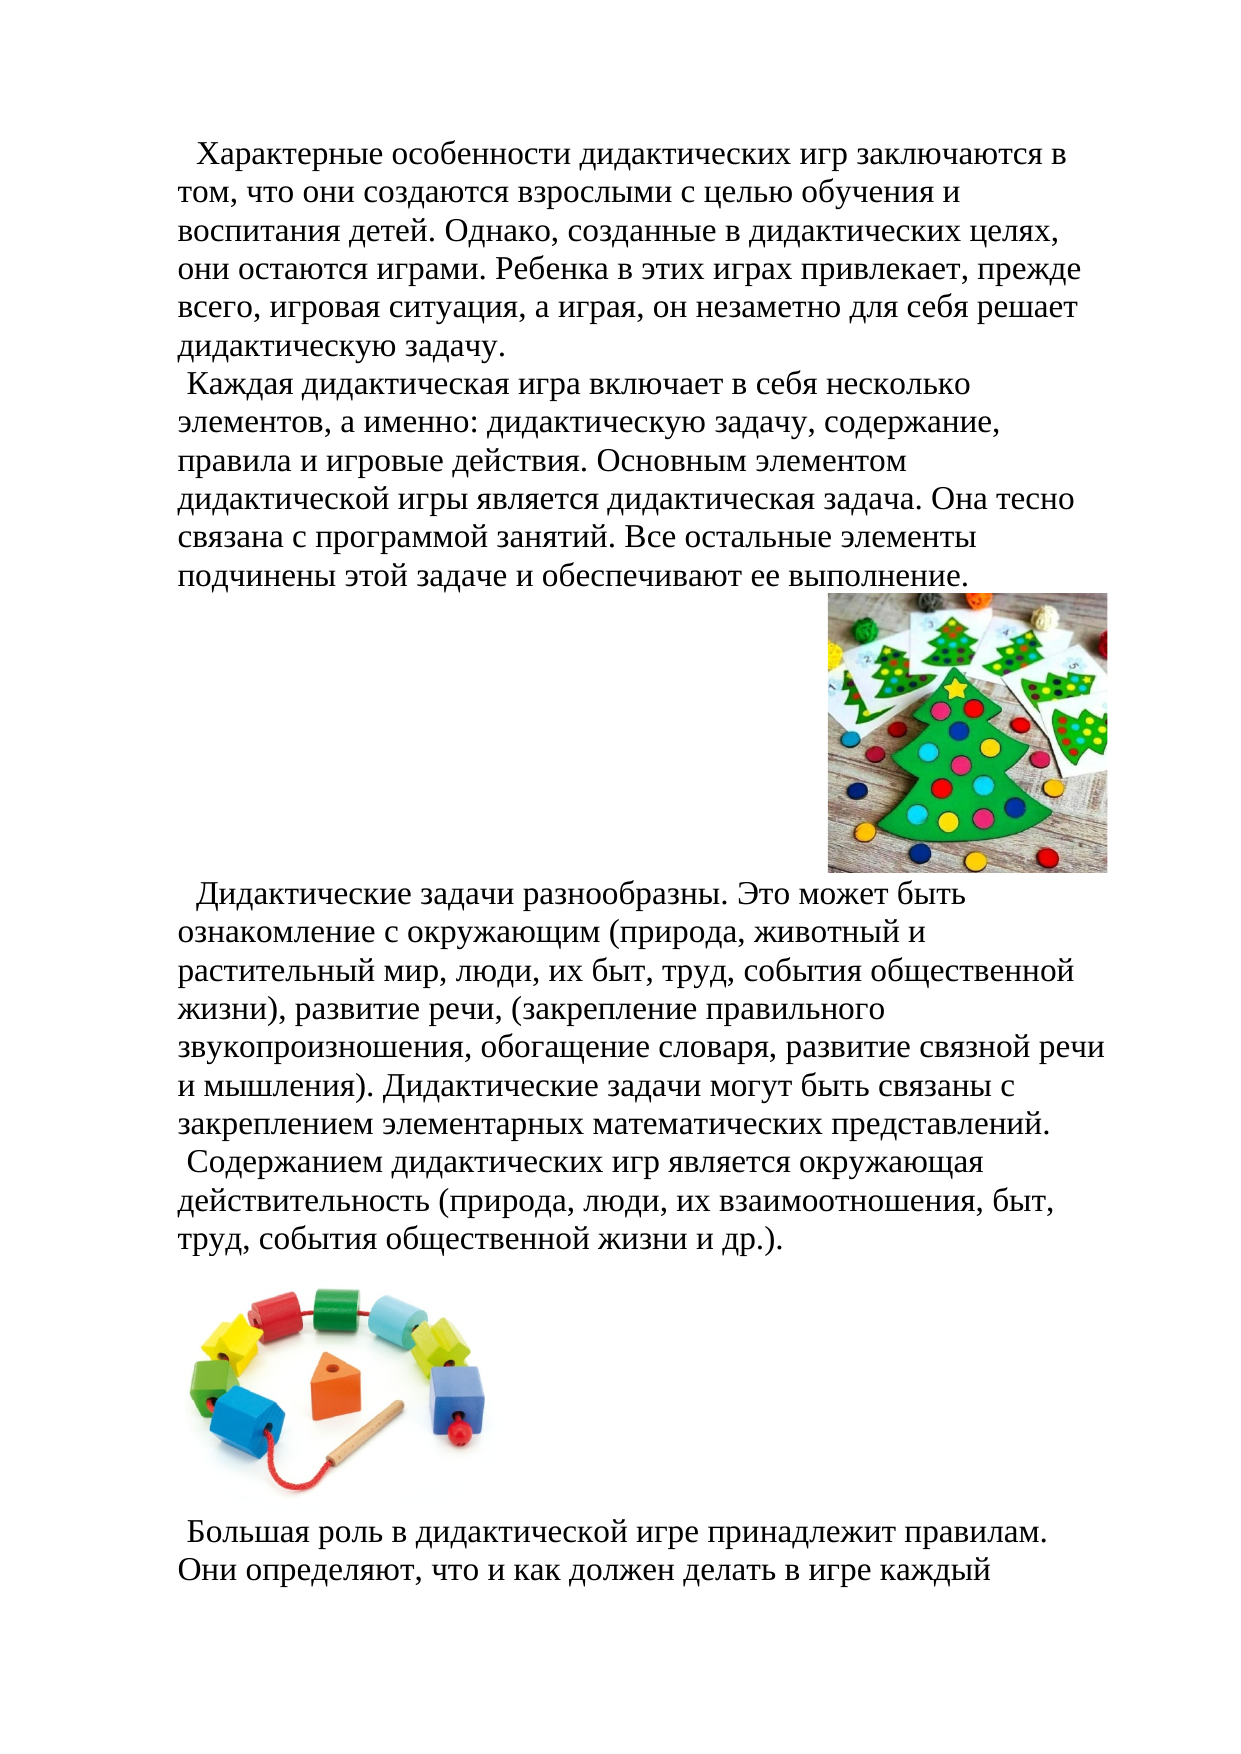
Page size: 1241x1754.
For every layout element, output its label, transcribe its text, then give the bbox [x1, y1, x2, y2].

picture [827, 593, 1108, 873]
text Каждая дидактическая игра включает в себя несколько элементов, а именно: дидактическую задачу, содержание, правила и игровые действия. Основным элементом дидактической игры является дидактическая задача. Она тесно связана с программой занятий. Все остальные элементы подчинены этой задаче и обеспечивают ее выполнение. [177, 363, 1107, 593]
text Содержанием дидактических игр является окружающая действительность (природа, люди, их взаимоотношения, быт, труд, события общественной жизни и др.). [177, 1142, 1107, 1257]
text Характерные особенности дидактических игр заключаются в том, что они создаются взрослыми с целью обучения и воспитания детей. Однако, созданные в дидактических целях, они остаются играми. Ребенка в этих играх привлекает, прежде всего, игровая ситуация, а играя, он незаметно для себя решает дидактическую задачу. [177, 133, 1107, 363]
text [177, 1511, 1107, 1587]
text Дидактические задачи разнообразны. Это может быть ознакомление с окружающим (природа, животный и растительный мир, люди, их быт, труд, события общественной жизни), развитие речи, (закрепление правильного звукопроизношения, обогащение словаря, развитие связной речи и мышления). Дидактические задачи могут быть связаны с закреплением элементарных математических представлений. [177, 873, 1107, 1142]
picture [177, 1256, 504, 1511]
